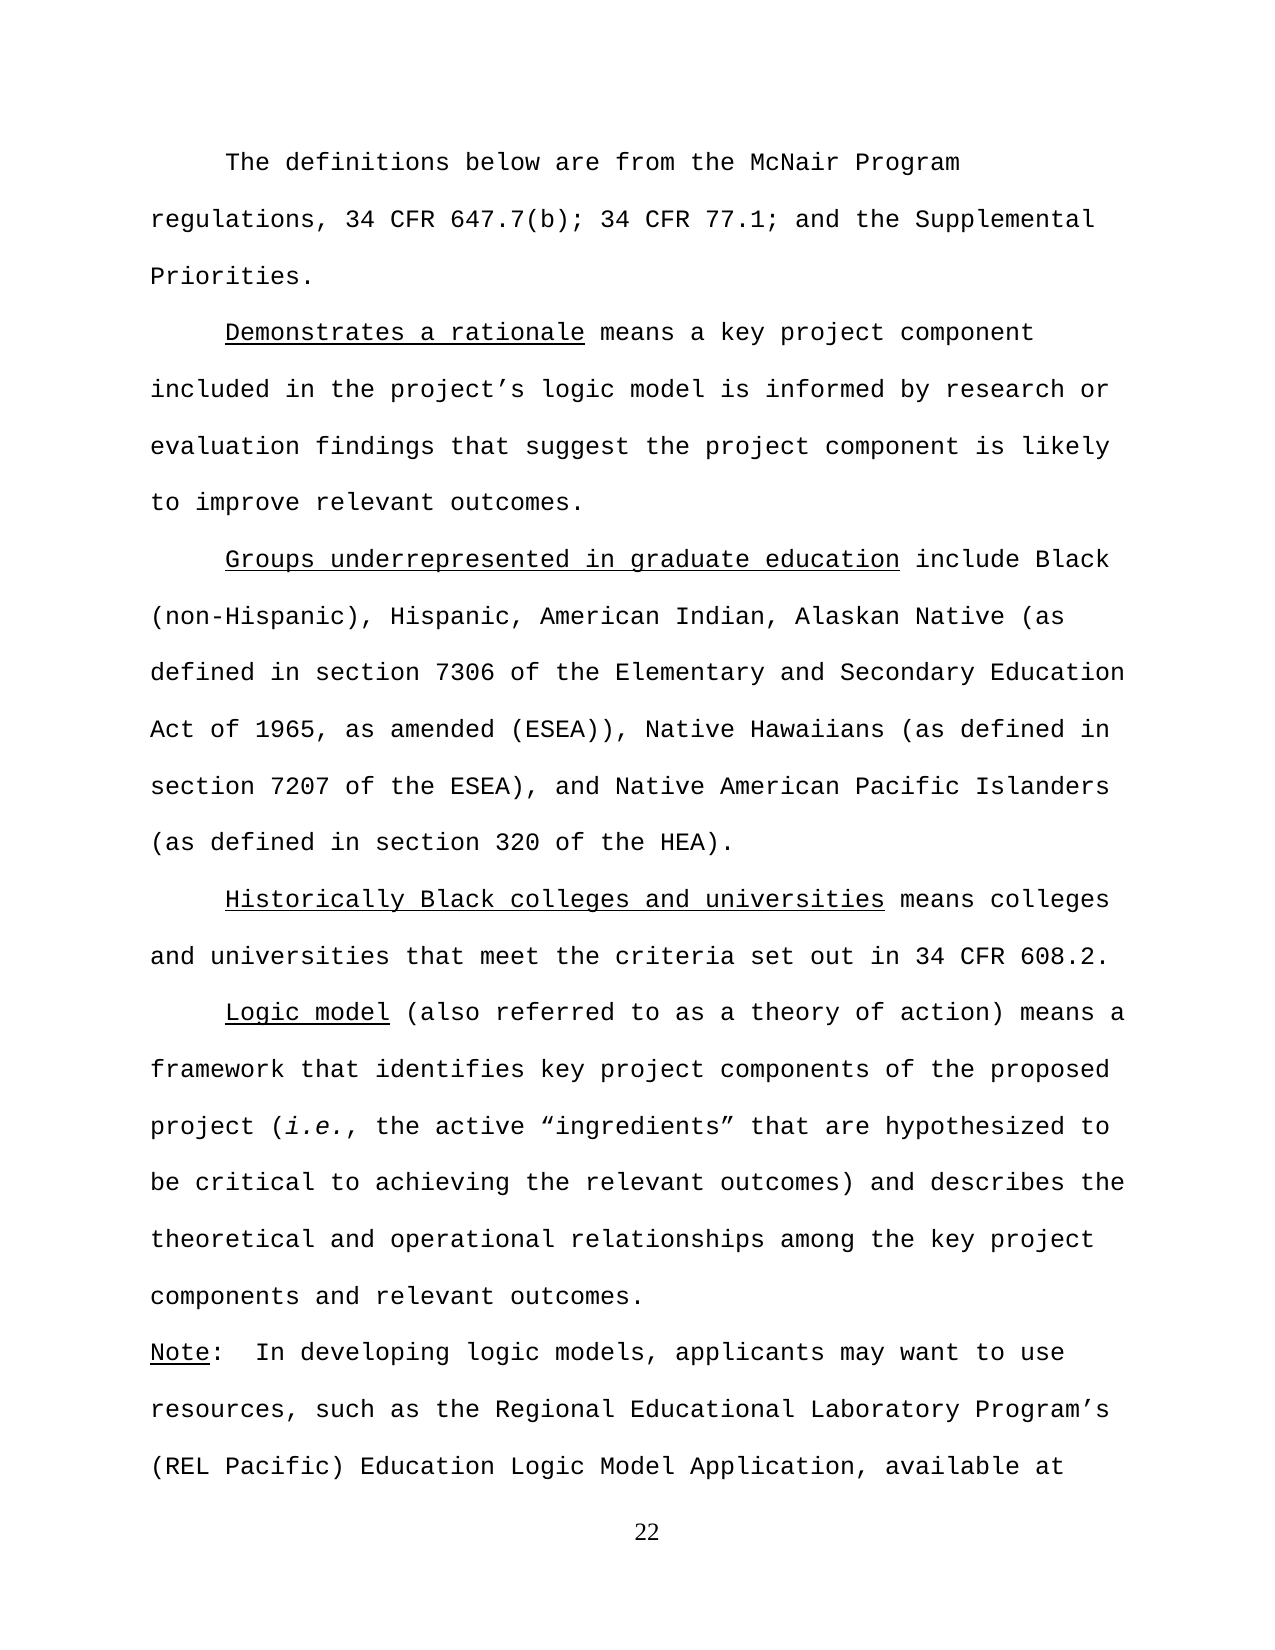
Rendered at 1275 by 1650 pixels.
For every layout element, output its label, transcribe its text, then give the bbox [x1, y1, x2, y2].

text Historically Black colleges and universities means colleges and universities that meet the criteria set out in 34 CFR 608.2. [150, 887, 1144, 972]
text Logic model (also referred to as a theory of action) means a framework that identifies key project components of the proposed project (i.e., the active “ingredients” that are hypothesized to be critical to achieving the relevant outcomes) and describes the theoretical and operational relationships among the key project components and relevant outcomes. [150, 1000, 1144, 1312]
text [150, 1340, 1144, 1482]
text Demonstrates a rationale means a key project component included in the project’s logic model is informed by research or evaluation findings that suggest the project component is likely to improve relevant outcomes. [150, 320, 1144, 518]
text Groups underrepresented in graduate education include Black (non-Hispanic), Hispanic, American Indian, Alaskan Native (as defined in section 7306 of the Elementary and Secondary Education Act of 1965, as amended (ESEA)), Native Hawaiians (as defined in section 7207 of the ESEA), and Native American Pacific Islanders (as defined in section 320 of the HEA). [150, 547, 1144, 858]
text The definitions below are from the McNair Program regulations, 34 CFR 647.7(b); 34 CFR 77.1; and the Supplemental Priorities. [150, 150, 1144, 292]
